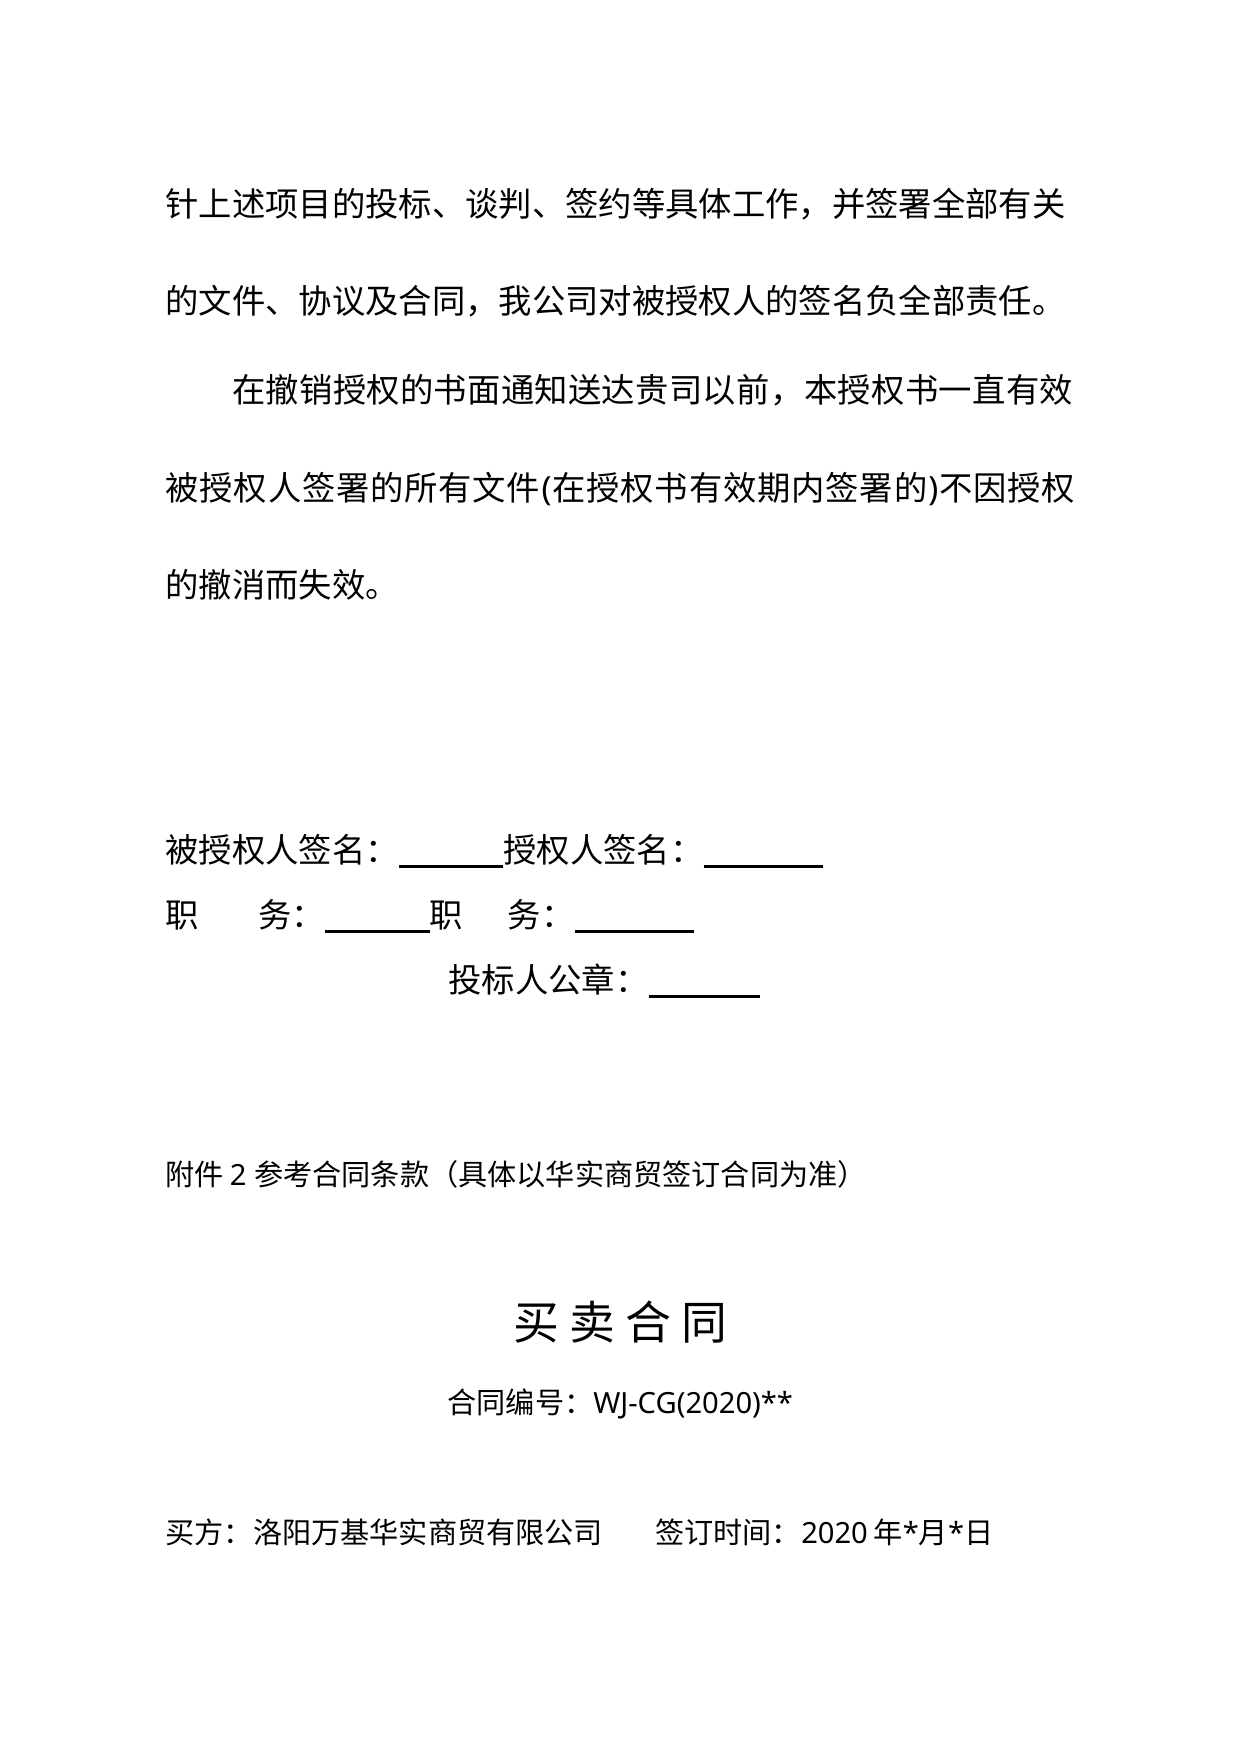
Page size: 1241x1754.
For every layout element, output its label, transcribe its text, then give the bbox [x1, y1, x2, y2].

text 职 务： 职 务： [165, 880, 1075, 945]
text 在撤销授权的书面通知送达贵司以前，本授权书一直有效。被授权人签署的所有文件(在授权书有效期内签署的)不因授权的撤消而失效。 [165, 356, 1075, 616]
text 被授权人签名： 授权人签名： [165, 815, 1075, 880]
text 附件2 参考合同条款（具体以华实商贸签订合同为准） [165, 1140, 1075, 1205]
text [165, 169, 1075, 332]
text 投标人公章： [240, 945, 1075, 1010]
text 买方：洛阳万基华实商贸有限公司 签订时间：2020年*月*日 [165, 1498, 1075, 1563]
text 合同编号：WJ-CG(2020)** [165, 1368, 1075, 1433]
text 买 卖 合 同 [165, 1270, 1075, 1368]
